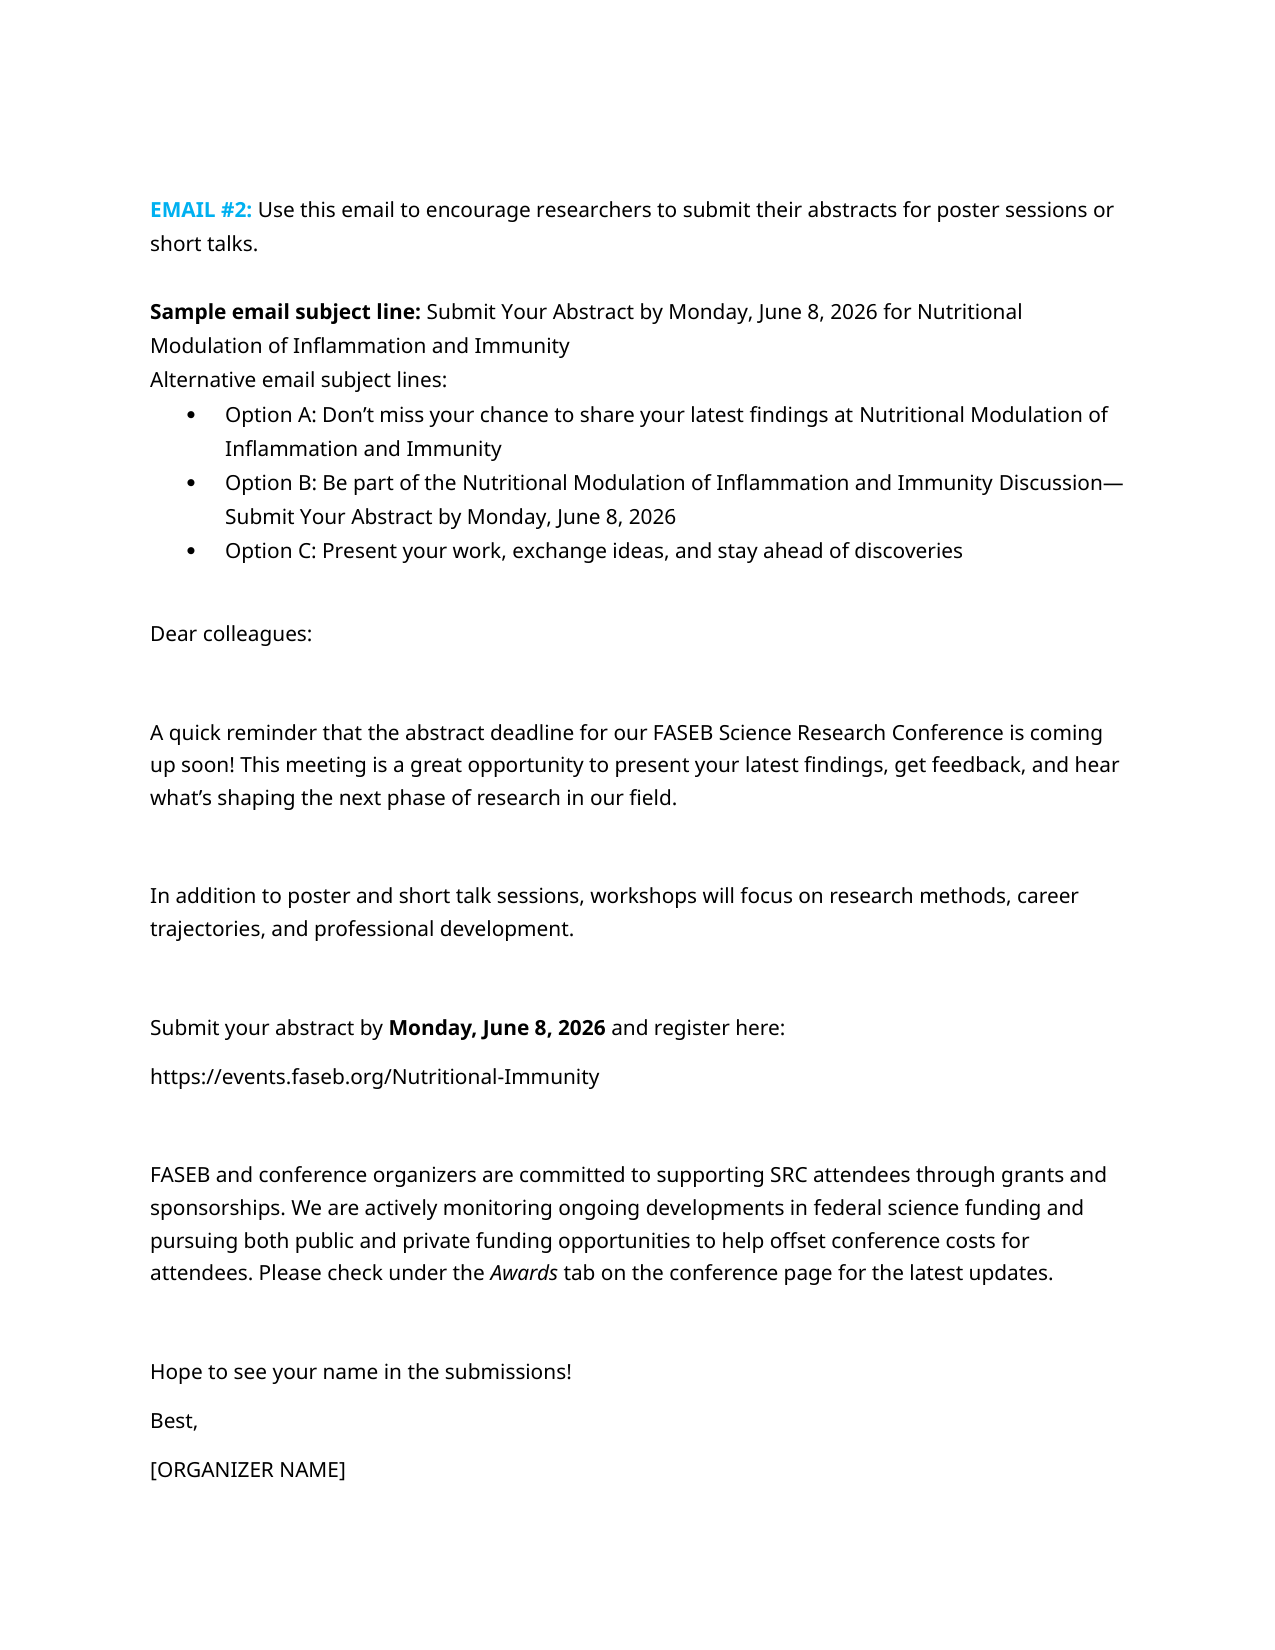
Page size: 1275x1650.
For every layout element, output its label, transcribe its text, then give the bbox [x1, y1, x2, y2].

list Option C: Present your work, exchange ideas, and stay ahead of discoveries [187, 536, 1125, 564]
text Dear colleagues: [150, 619, 1125, 648]
text Alternative email subject lines: [150, 366, 1125, 394]
text EMAIL #2: Use this email to encourage researchers to submit their abstracts for poster sessions or short talks. [150, 195, 1125, 258]
text A quick reminder that the abstract deadline for our FASEB Science Research Conference is coming up soon! This meeting is a great opportunity to present your latest findings, get feedback, and hear what’s shaping the next phase of research in our field. [150, 718, 1125, 811]
text FASEB and conference organizers are committed to supporting SRC attendees through grants and sponsorships. We are actively monitoring ongoing developments in federal science funding and pursuing both public and private funding opportunities to help offset conference costs for attendees. Please check under the Awards tab on the conference page for the latest updates. [150, 1161, 1125, 1287]
text Sample email subject line: Submit Your Abstract by Monday, June 8, 2026 for Nutritional Modulation of Inflammation and Immunity [150, 297, 1125, 360]
list Option A: Don’t miss your chance to share your latest findings at Nutritional Modulation of Inflammation and Immunity [187, 400, 1125, 462]
list Option B: Be part of the Nutritional Modulation of Inflammation and Immunity Discussion—Submit Your Abstract by Monday, June 8, 2026 [187, 468, 1125, 530]
text Hope to see your name in the submissions! [150, 1357, 1125, 1385]
text https://events.faseb.org/Nutritional-Immunity [150, 1062, 1125, 1090]
text Best, [150, 1406, 1125, 1434]
text Submit your abstract by Monday, June 8, 2026 and register here: [150, 1013, 1125, 1041]
text In addition to poster and short talk sessions, workshops will focus on research methods, career trajectories, and professional development. [150, 882, 1125, 943]
text [ORGANIZER NAME] [150, 1455, 1125, 1484]
